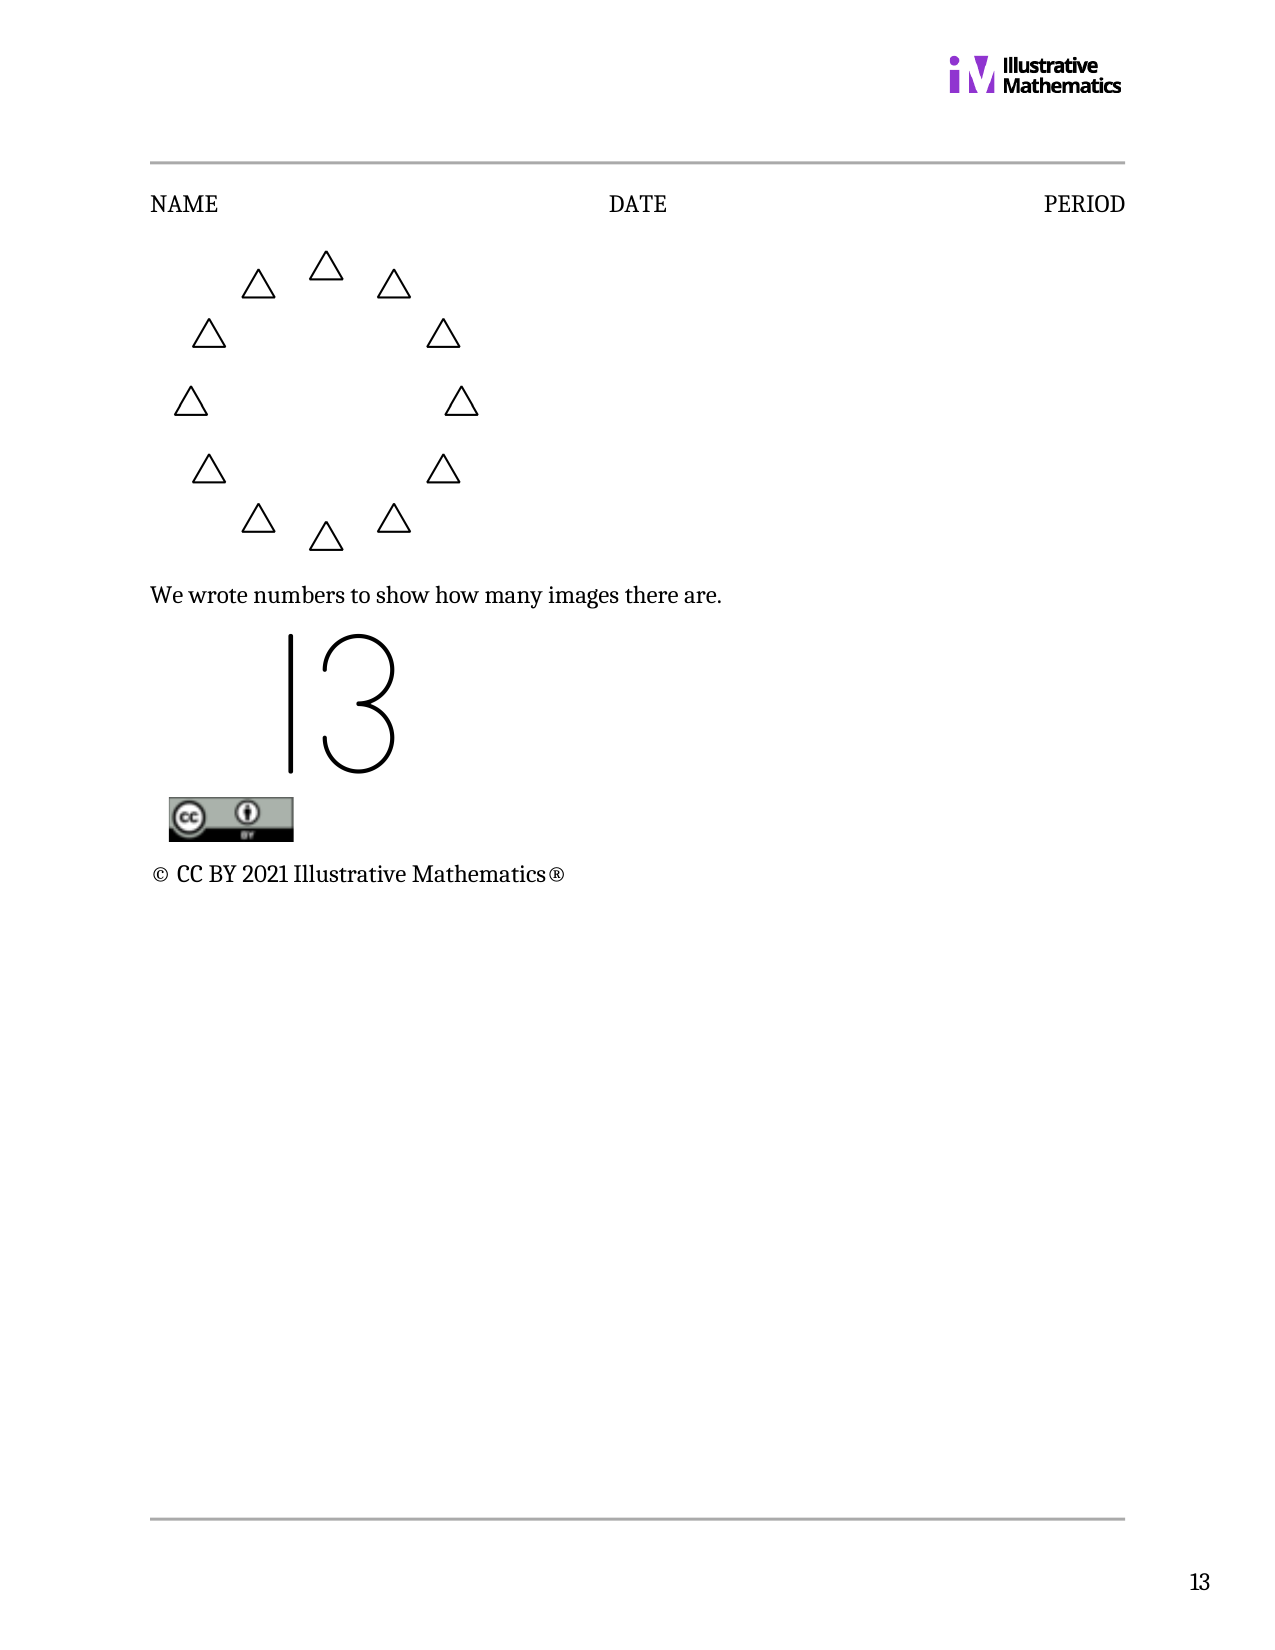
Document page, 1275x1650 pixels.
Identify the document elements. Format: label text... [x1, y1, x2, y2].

picture [168, 247, 484, 563]
picture [949, 55, 1121, 93]
picture [168, 797, 294, 842]
text © CC BY 2021 Illustrative Mathematics® [150, 860, 1125, 889]
picture [168, 628, 413, 779]
text We wrote numbers to show how many images there are. [150, 581, 1125, 610]
